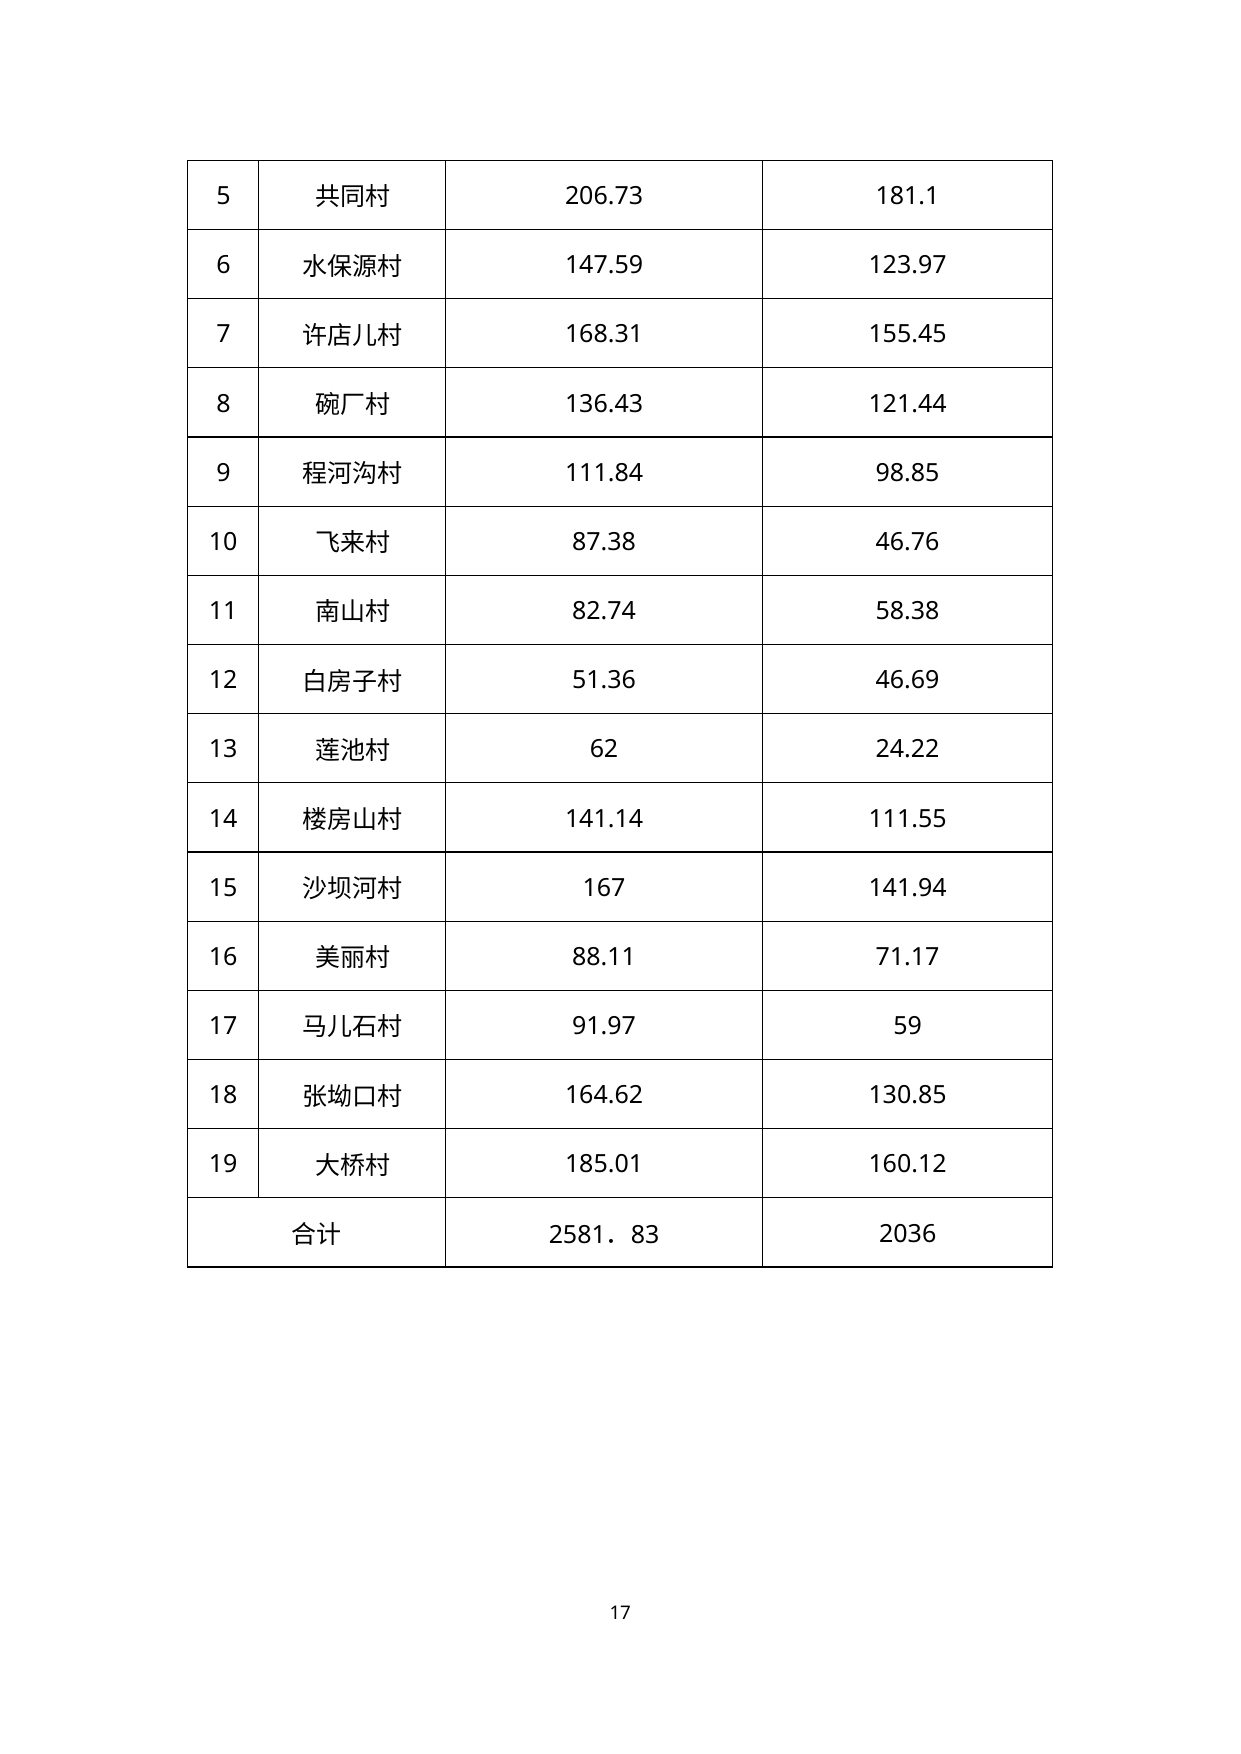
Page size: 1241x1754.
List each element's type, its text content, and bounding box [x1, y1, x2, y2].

table_cell 13 [188, 714, 258, 782]
table_cell 17 [188, 991, 258, 1059]
table_cell 19 [188, 1129, 258, 1197]
table_cell 71.17 [763, 922, 1052, 990]
table_cell 沙坝河村 [259, 853, 445, 921]
table_cell 莲池村 [259, 714, 445, 782]
table_cell 2036 [763, 1198, 1052, 1266]
table_cell 168.31 [446, 299, 762, 367]
table_cell 2581．83 [446, 1198, 762, 1266]
table_cell 88.11 [446, 922, 762, 990]
table_cell 141.94 [763, 853, 1052, 921]
table_cell 98.85 [763, 438, 1052, 506]
table_cell 合计 [188, 1198, 445, 1266]
table_cell 12 [188, 645, 258, 713]
table_cell 51.36 [446, 645, 762, 713]
table_cell 白房子村 [259, 645, 445, 713]
table_cell 87.38 [446, 507, 762, 575]
table_cell 111.84 [446, 438, 762, 506]
table_cell 美丽村 [259, 922, 445, 990]
table_cell 张坳口村 [259, 1060, 445, 1128]
table_cell 许店儿村 [259, 299, 445, 367]
table_cell 141.14 [446, 783, 762, 851]
table_cell 164.62 [446, 1060, 762, 1128]
table_cell 11 [188, 576, 258, 644]
table_cell 123.97 [763, 230, 1052, 298]
table_cell 水保源村 [259, 230, 445, 298]
table_cell 121.44 [763, 368, 1052, 436]
table_cell 18 [188, 1060, 258, 1128]
table_cell 167 [446, 853, 762, 921]
table_cell 82.74 [446, 576, 762, 644]
table_cell 南山村 [259, 576, 445, 644]
table_cell 马儿石村 [259, 991, 445, 1059]
table_cell 飞来村 [259, 507, 445, 575]
table_cell 111.55 [763, 783, 1052, 851]
table_cell 59 [763, 991, 1052, 1059]
table_cell 楼房山村 [259, 783, 445, 851]
table_cell 碗厂村 [259, 368, 445, 436]
table_cell 16 [188, 922, 258, 990]
table_cell 62 [446, 714, 762, 782]
table_cell 8 [188, 368, 258, 436]
table_cell 7 [188, 299, 258, 367]
table_cell 46.69 [763, 645, 1052, 713]
table_cell 185.01 [446, 1129, 762, 1197]
table_cell 大桥村 [259, 1129, 445, 1197]
table_cell 136.43 [446, 368, 762, 436]
table_cell 9 [188, 438, 258, 506]
table_cell 共同村 [259, 161, 445, 229]
table_cell 58.38 [763, 576, 1052, 644]
table_cell 155.45 [763, 299, 1052, 367]
table_cell 206.73 [446, 161, 762, 229]
table_cell 181.1 [763, 161, 1052, 229]
table_cell 10 [188, 507, 258, 575]
table_cell 14 [188, 783, 258, 851]
table_cell 160.12 [763, 1129, 1052, 1197]
table_cell 5 [188, 161, 258, 229]
table_cell 91.97 [446, 991, 762, 1059]
table_cell 147.59 [446, 230, 762, 298]
table_cell 程河沟村 [259, 438, 445, 506]
table_cell 130.85 [763, 1060, 1052, 1128]
table_cell 46.76 [763, 507, 1052, 575]
table_cell 6 [188, 230, 258, 298]
table_cell 24.22 [763, 714, 1052, 782]
table_cell 15 [188, 853, 258, 921]
